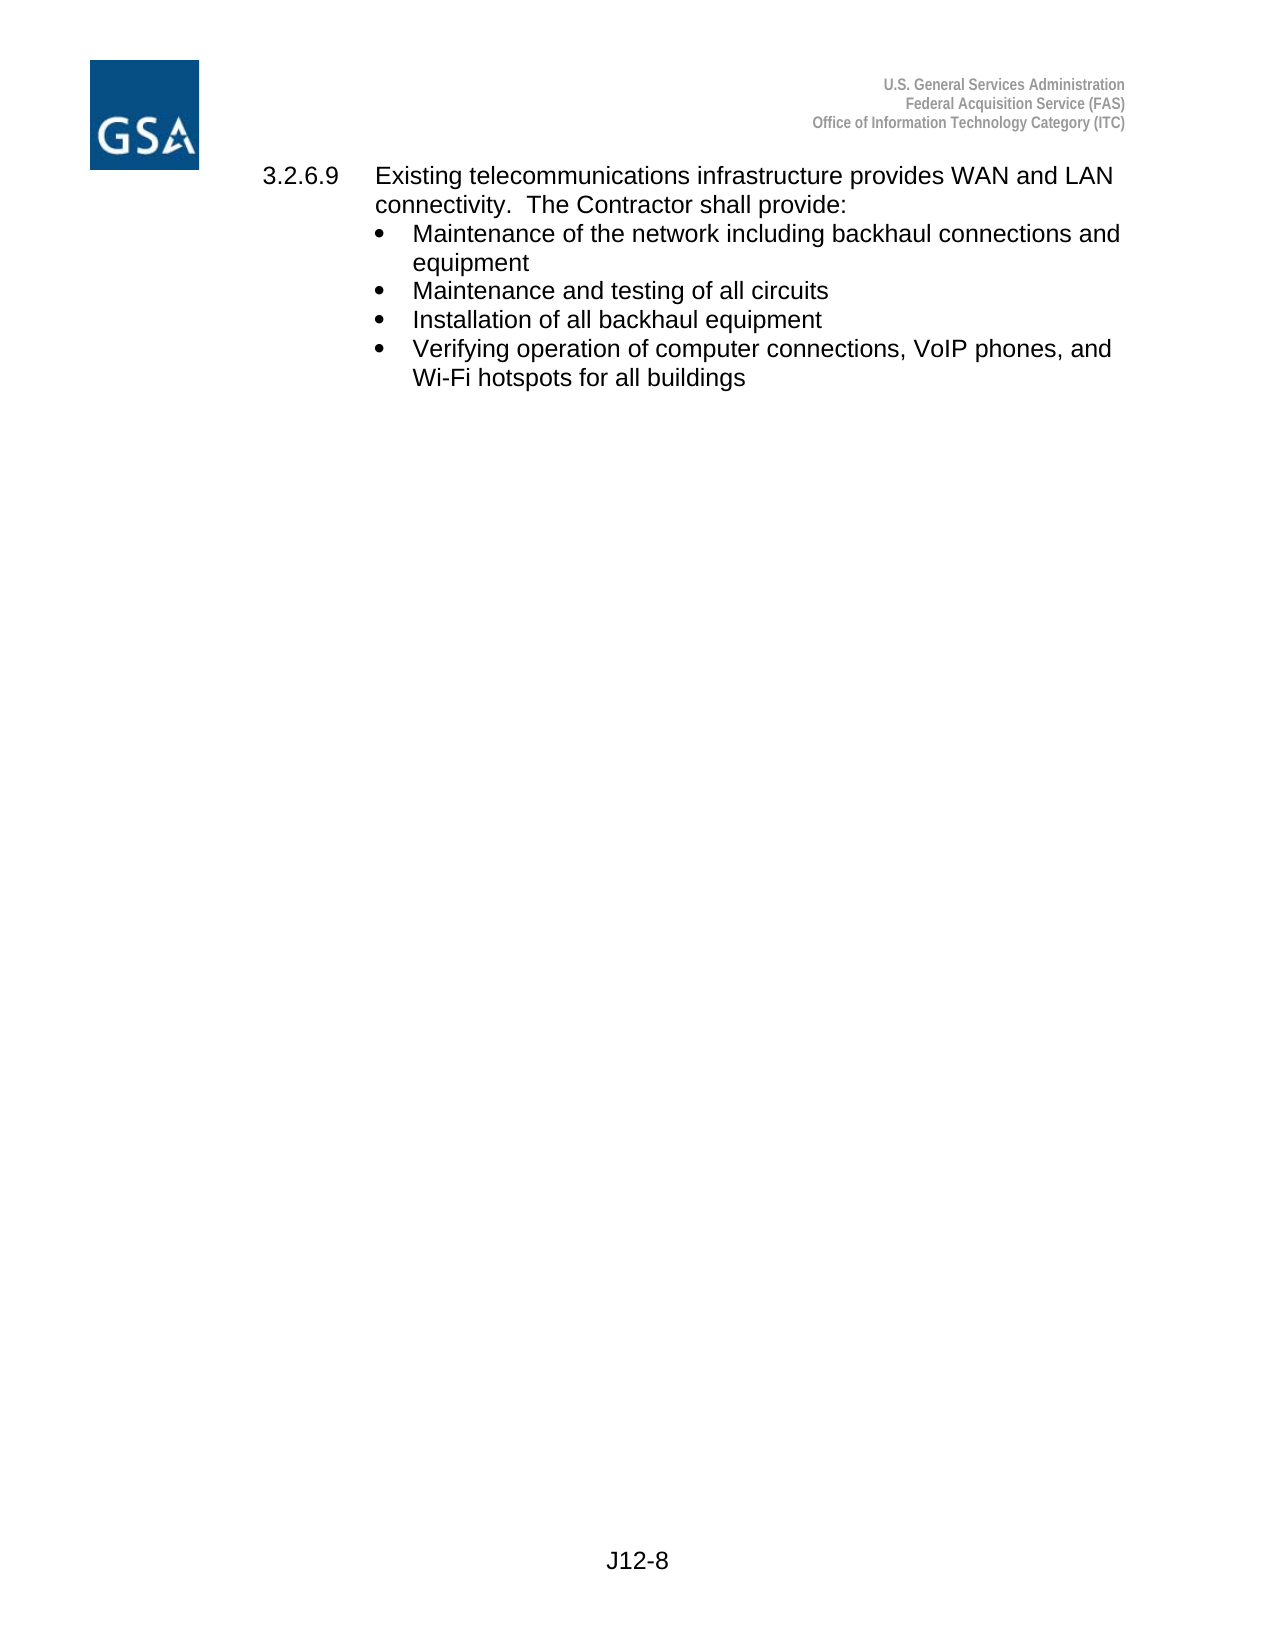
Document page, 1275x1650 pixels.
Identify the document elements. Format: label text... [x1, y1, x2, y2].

picture [90, 60, 200, 170]
list Installation of all backhaul equipment [375, 305, 1125, 334]
list Verifying operation of computer connections, VoIP phones, and Wi-Fi hotspots for all buildings [375, 334, 1125, 392]
text 3.2.6.9 Existing telecommunications infrastructure provides WAN and LAN connectivity. The Contractor shall provide: [262, 161, 1125, 219]
list Maintenance and testing of all circuits [375, 276, 1125, 305]
list Maintenance of the network including backhaul connections and equipment [375, 219, 1125, 276]
